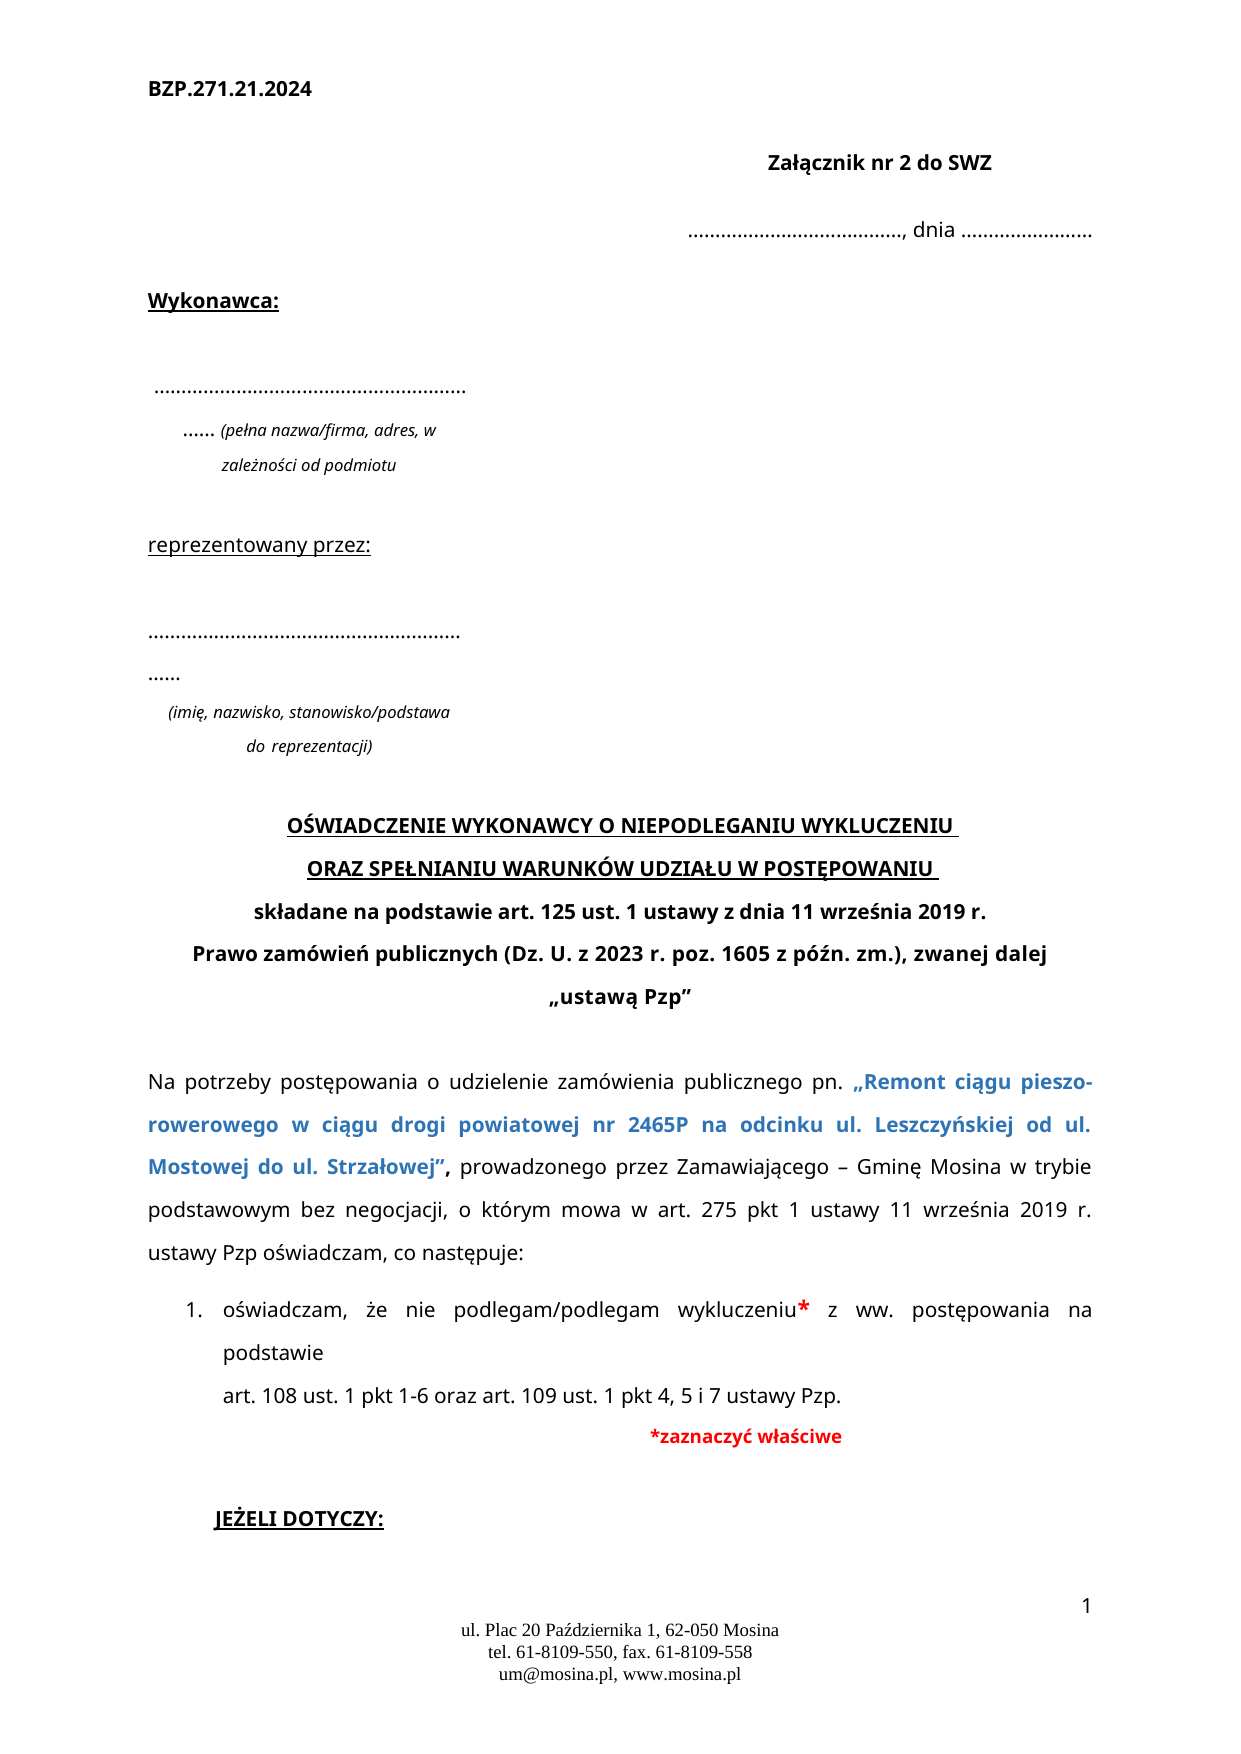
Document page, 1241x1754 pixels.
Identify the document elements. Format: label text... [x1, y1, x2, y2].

text ORAZ SPEŁNIANIU WARUNKÓW UDZIAŁU W POSTĘPOWANIU [148, 854, 1093, 883]
text Na potrzeby postępowania o udzielenie zamówienia publicznego pn. „Remont ciągu pieszo-rowerowego w ciągu drogi powiatowej nr 2465P na odcinku ul. Leszczyńskiej od ul. Mostowej do ul. Strzałowej”, prowadzonego przez Zamawiającego – Gminę Mosina w trybie podstawowym bez negocjacji, o którym mowa w art. 275 pkt 1 ustawy 11 września 2019 r. ustawy Pzp oświadczam, co następuje: [148, 1067, 1093, 1266]
text reprezentowany przez: [148, 531, 1093, 559]
text ……………………………………………………… (pełna nazwa/firma, adres, w zależności od podmiotu [148, 371, 472, 477]
text (imię, nazwisko, stanowisko/podstawa do reprezentacji) [148, 701, 472, 758]
list oświadczam, że nie podlegam/podlegam wykluczeniu* z ww. postępowania na podstawie art. 108 ust. 1 pkt 1-6 oraz art. 109 ust. 1 pkt 4, 5 i 7 ustawy Pzp. [185, 1293, 1093, 1409]
text ……………………………………………………… [148, 616, 472, 687]
text OŚWIADCZENIE WYKONAWCY O NIEPODLEGANIU WYKLUCZENIU [148, 812, 1093, 840]
list *zaznaczyć właściwe [650, 1423, 1093, 1449]
text Załącznik nr 2 do SWZ [694, 148, 1093, 176]
text JEŻELI DOTYCZY: [185, 1504, 1093, 1533]
text Prawo zamówień publicznych (Dz. U. z 2023 r. poz. 1605 z późn. zm.), zwanej dalej „ustawą Pzp” [148, 939, 1093, 1011]
text składane na podstawie art. 125 ust. 1 ustawy z dnia 11 września 2019 r. [148, 897, 1093, 925]
text …………………………………, dnia …………………… [148, 215, 1093, 244]
text Wykonawca: [148, 286, 1093, 315]
